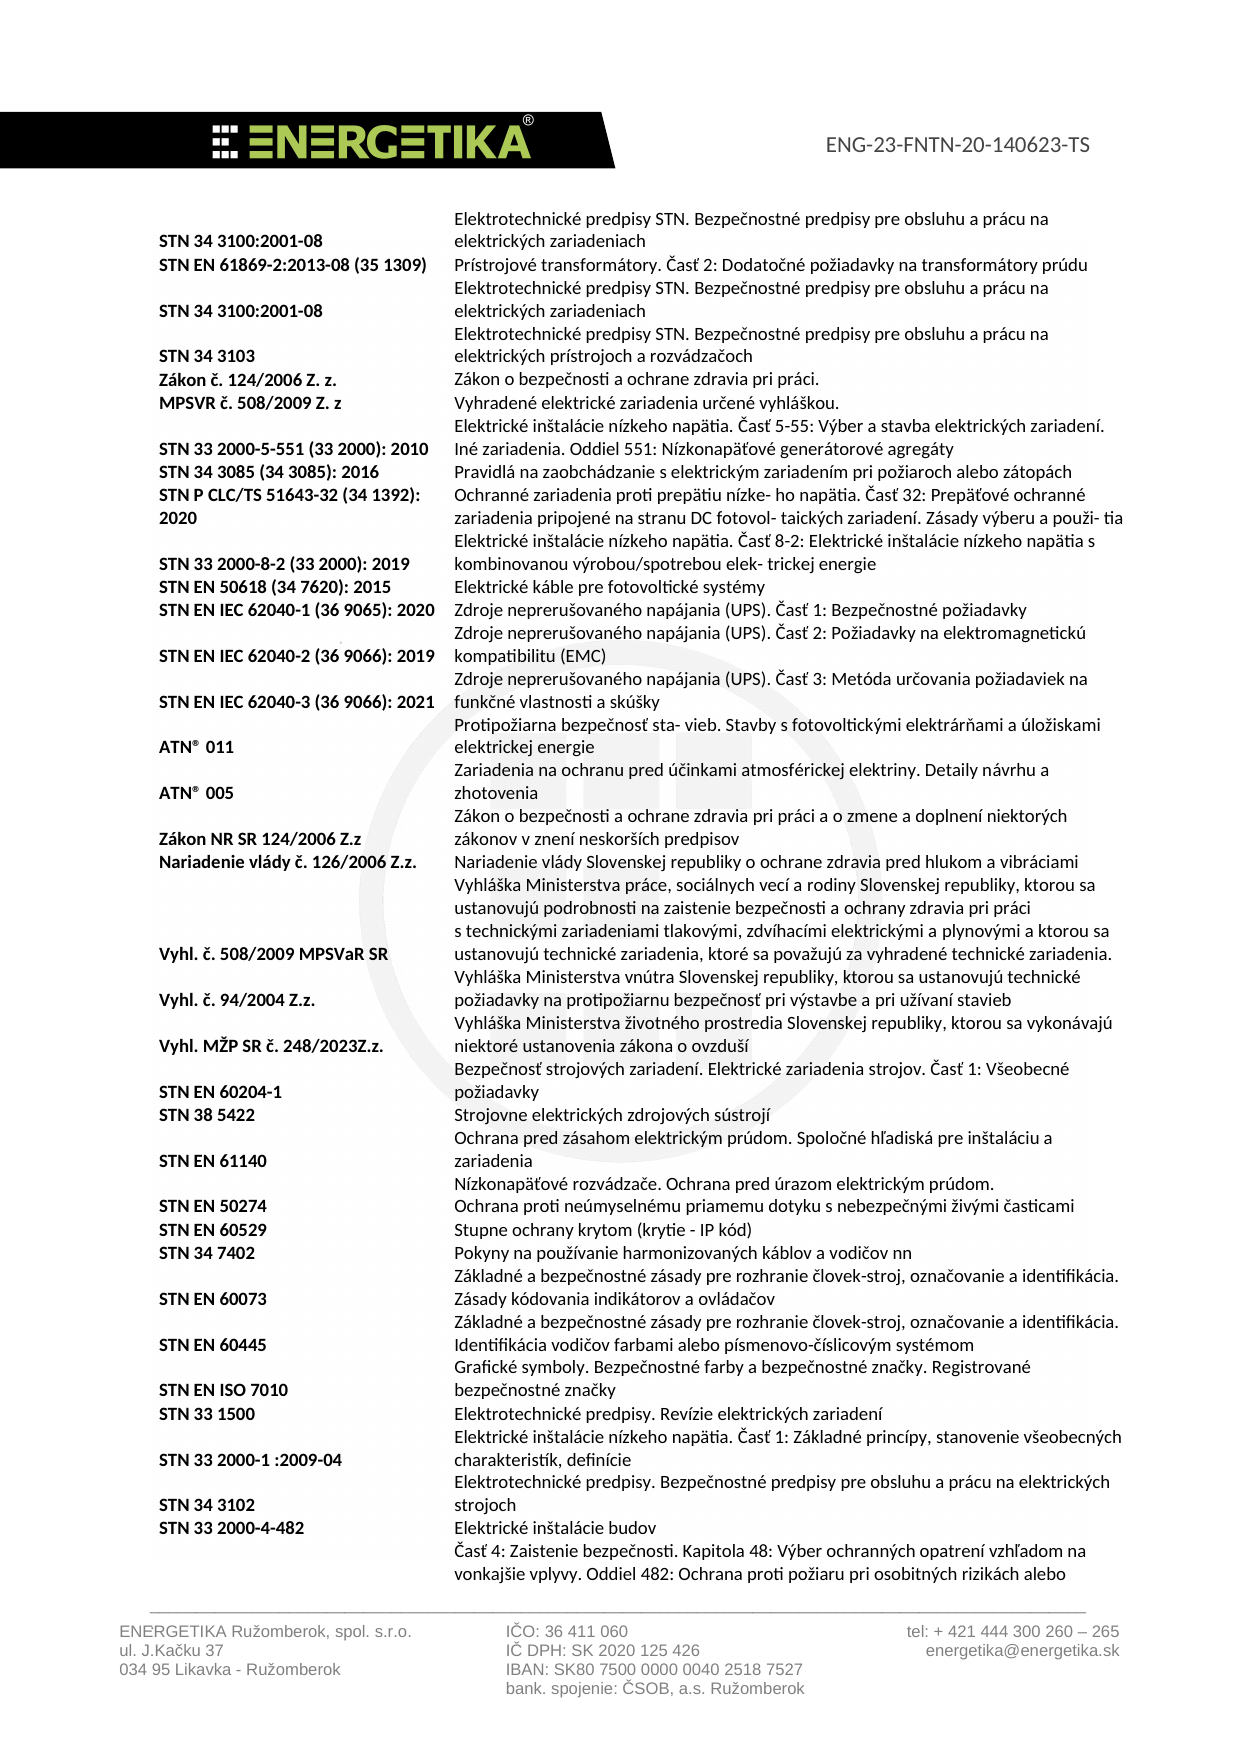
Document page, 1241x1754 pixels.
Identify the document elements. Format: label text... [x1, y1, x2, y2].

table_cell Nízkonapäťové rozvádzače. Ochrana pred úrazom elektrickým prúdom. Ochrana proti neúmyselnému priamemu dotyku s nebezpečnými živými časticami [447, 1172, 1135, 1218]
table_cell Vyhláška Ministerstva životného prostredia Slovenskej republiky, ktorou sa vykonávajú niektoré ustanovenia zákona o ovzduší [447, 1011, 1135, 1057]
table_cell STN EN IEC 62040-1 (36 9065): 2020 [152, 598, 447, 621]
table_cell STN 33 2000-4-482 [152, 1516, 447, 1585]
table_cell Bezpečnosť strojových zariadení. Elektrické zariadenia strojov. Časť 1: Všeobecné požiadavky [447, 1057, 1135, 1103]
table_cell STN 34 3102 [152, 1471, 447, 1516]
table_cell STN 34 3100:2001-08 [152, 207, 447, 253]
table_cell Elektrické inštalácie nízkeho napätia. Časť 5-55: Výber a stavba elektrických zariadení. Iné zariadenia. Oddiel 551: Nízkonapäťové generátorové agregáty [447, 414, 1135, 460]
table_cell STN 34 7402 [152, 1241, 447, 1264]
table_cell STN EN 60073 [152, 1264, 447, 1310]
table_cell MPSVR č. 508/2009 Z. z [152, 391, 447, 414]
table_cell STN 34 3103 [152, 322, 447, 367]
table_cell Strojovne elektrických zdrojových sústrojí [447, 1103, 1135, 1126]
table_cell Elektrotechnické predpisy. Bezpečnostné predpisy pre obsluhu a prácu na elektrických strojoch [447, 1471, 1135, 1516]
table_cell Zákon č. 124/2006 Z. z. [152, 368, 447, 391]
table_cell Nariadenie vlády Slovenskej republiky o ochrane zdravia pred hlukom a vibráciami [447, 850, 1135, 873]
table_cell Ochranné zariadenia proti prepätiu nízke- ho napätia. Časť 32: Prepäťové ochranné zariadenia pripojené na stranu DC fotovol- taických zariadení. Zásady výberu a použi- tia [447, 483, 1135, 529]
table_cell Zdroje neprerušovaného napájania (UPS). Časť 3: Metóda určovania požiadaviek na funkčné vlastnosti a skúšky [447, 667, 1135, 713]
table_cell Zákon o bezpečnosti a ochrane zdravia pri práci a o zmene a doplnení niektorých zákonov v znení neskorších predpisov [447, 805, 1135, 850]
table_cell STN EN 60529 [152, 1218, 447, 1241]
table_cell STN 34 3100:2001-08 [152, 276, 447, 322]
table_cell STN EN 50274 [152, 1172, 447, 1218]
table_cell Pokyny na používanie harmonizovaných káblov a vodičov nn [447, 1241, 1135, 1264]
table_cell Zákon o bezpečnosti a ochrane zdravia pri práci. [447, 368, 1135, 391]
table_cell STN EN IEC 62040-3 (36 9066): 2021 [152, 667, 447, 713]
table_cell Grafické symboly. Bezpečnostné farby a bezpečnostné značky. Registrované bezpečnostné značky [447, 1356, 1135, 1402]
table_cell Zariadenia na ochranu pred účinkami atmosférickej elektriny. Detaily návrhu a zhotovenia [447, 759, 1135, 804]
table_cell Základné a bezpečnostné zásady pre rozhranie človek-stroj, označovanie a identifikácia. Zásady kódovania indikátorov a ovládačov [447, 1264, 1135, 1310]
table_cell Ochrana pred zásahom elektrickým prúdom. Spoločné hľadiská pre inštaláciu a zariadenia [447, 1126, 1135, 1172]
table_cell Vyhl. č. 508/2009 MPSVaR SR [152, 874, 447, 965]
table_cell STN 38 5422 [152, 1103, 447, 1126]
table_cell STN EN 61869-2:2013-08 (35 1309) [152, 253, 447, 276]
table_cell Vyhláška Ministerstva práce, sociálnych vecí a rodiny Slovenskej republiky, ktorou sa ustanovujú podrobnosti na zaistenie bezpečnosti a ochrany zdravia pri práci s technickými zariadeniami tlakovými, zdvíhacími elektrickými a plynovými a ktorou sa ustanovujú technické zariadenia, ktoré sa považujú za vyhradené technické zariadenia. [447, 874, 1135, 965]
table_cell STN 33 2000-5-551 (33 2000): 2010 [152, 414, 447, 460]
table_cell Stupne ochrany krytom (krytie - IP kód) [447, 1218, 1135, 1241]
table_cell STN 33 1500 [152, 1402, 447, 1425]
table_cell Protipožiarna bezpečnosť sta- vieb. Stavby s fotovoltickými elektrárňami a úložiskami elektrickej energie [447, 713, 1135, 759]
table_cell Elektrotechnické predpisy STN. Bezpečnostné predpisy pre obsluhu a prácu na elektrických zariadeniach [447, 207, 1135, 253]
table_cell STN 33 2000-8-2 (33 2000): 2019 [152, 529, 447, 575]
table_cell Pravidlá na zaobchádzanie s elektrickým zariadením pri požiaroch alebo zátopách [447, 460, 1135, 483]
table_cell Zákon NR SR 124/2006 Z.z [152, 805, 447, 850]
table_cell ATN® 011 [152, 713, 447, 759]
table_cell Vyhláška Ministerstva vnútra Slovenskej republiky, ktorou sa ustanovujú technické požiadavky na protipožiarnu bezpečnosť pri výstavbe a pri užívaní stavieb [447, 965, 1135, 1011]
table_cell Zdroje neprerušovaného napájania (UPS). Časť 2: Požiadavky na elektromagnetickú kompatibilitu (EMC) [447, 621, 1135, 667]
table_cell STN EN IEC 62040-2 (36 9066): 2019 [152, 621, 447, 667]
table_cell STN 33 2000-1 :2009-04 [152, 1425, 447, 1471]
table_cell Nariadenie vlády č. 126/2006 Z.z. [152, 850, 447, 873]
table_cell Elektrické káble pre fotovoltické systémy [447, 575, 1135, 598]
table_cell STN EN ISO 7010 [152, 1356, 447, 1402]
table_cell STN EN 50618 (34 7620): 2015 [152, 575, 447, 598]
table_cell Elektrotechnické predpisy STN. Bezpečnostné predpisy pre obsluhu a prácu na elektrických prístrojoch a rozvádzačoch [447, 322, 1135, 367]
table_cell STN EN 61140 [152, 1126, 447, 1172]
table_cell STN EN 60445 [152, 1310, 447, 1356]
picture [150, 235, 1091, 1566]
table_cell Elektrotechnické predpisy STN. Bezpečnostné predpisy pre obsluhu a prácu na elektrických zariadeniach [447, 276, 1135, 322]
table_cell Vyhradené elektrické zariadenia určené vyhláškou. [447, 391, 1135, 414]
table_cell Elektrické inštalácie nízkeho napätia. Časť 8-2: Elektrické inštalácie nízkeho napätia s kombinovanou výrobou/spotrebou elek- trickej energie [447, 529, 1135, 575]
table_cell STN P CLC/TS 51643-32 (34 1392): 2020 [152, 483, 447, 529]
table_cell Prístrojové transformátory. Časť 2: Dodatočné požiadavky na transformátory prúdu [447, 253, 1135, 276]
table_cell Základné a bezpečnostné zásady pre rozhranie človek-stroj, označovanie a identifikácia. Identifikácia vodičov farbami alebo písmenovo-číslicovým systémom [447, 1310, 1135, 1356]
table_cell STN EN 60204-1 [152, 1057, 447, 1103]
table_cell Elektrotechnické predpisy. Revízie elektrických zariadení [447, 1402, 1135, 1425]
table_cell Elektrické inštalácie nízkeho napätia. Časť 1: Základné princípy, stanovenie všeobecných charakteristík, definície [447, 1425, 1135, 1471]
table_cell STN 34 3085 (34 3085): 2016 [152, 460, 447, 483]
picture [209, 113, 535, 161]
table_cell ATN® 005 [152, 759, 447, 804]
table_cell Vyhl. č. 94/2004 Z.z. [152, 965, 447, 1011]
table_cell Vyhl. MŽP SR č. 248/2023Z.z. [152, 1011, 447, 1057]
table_cell Zdroje neprerušovaného napájania (UPS). Časť 1: Bezpečnostné požiadavky [447, 598, 1135, 621]
